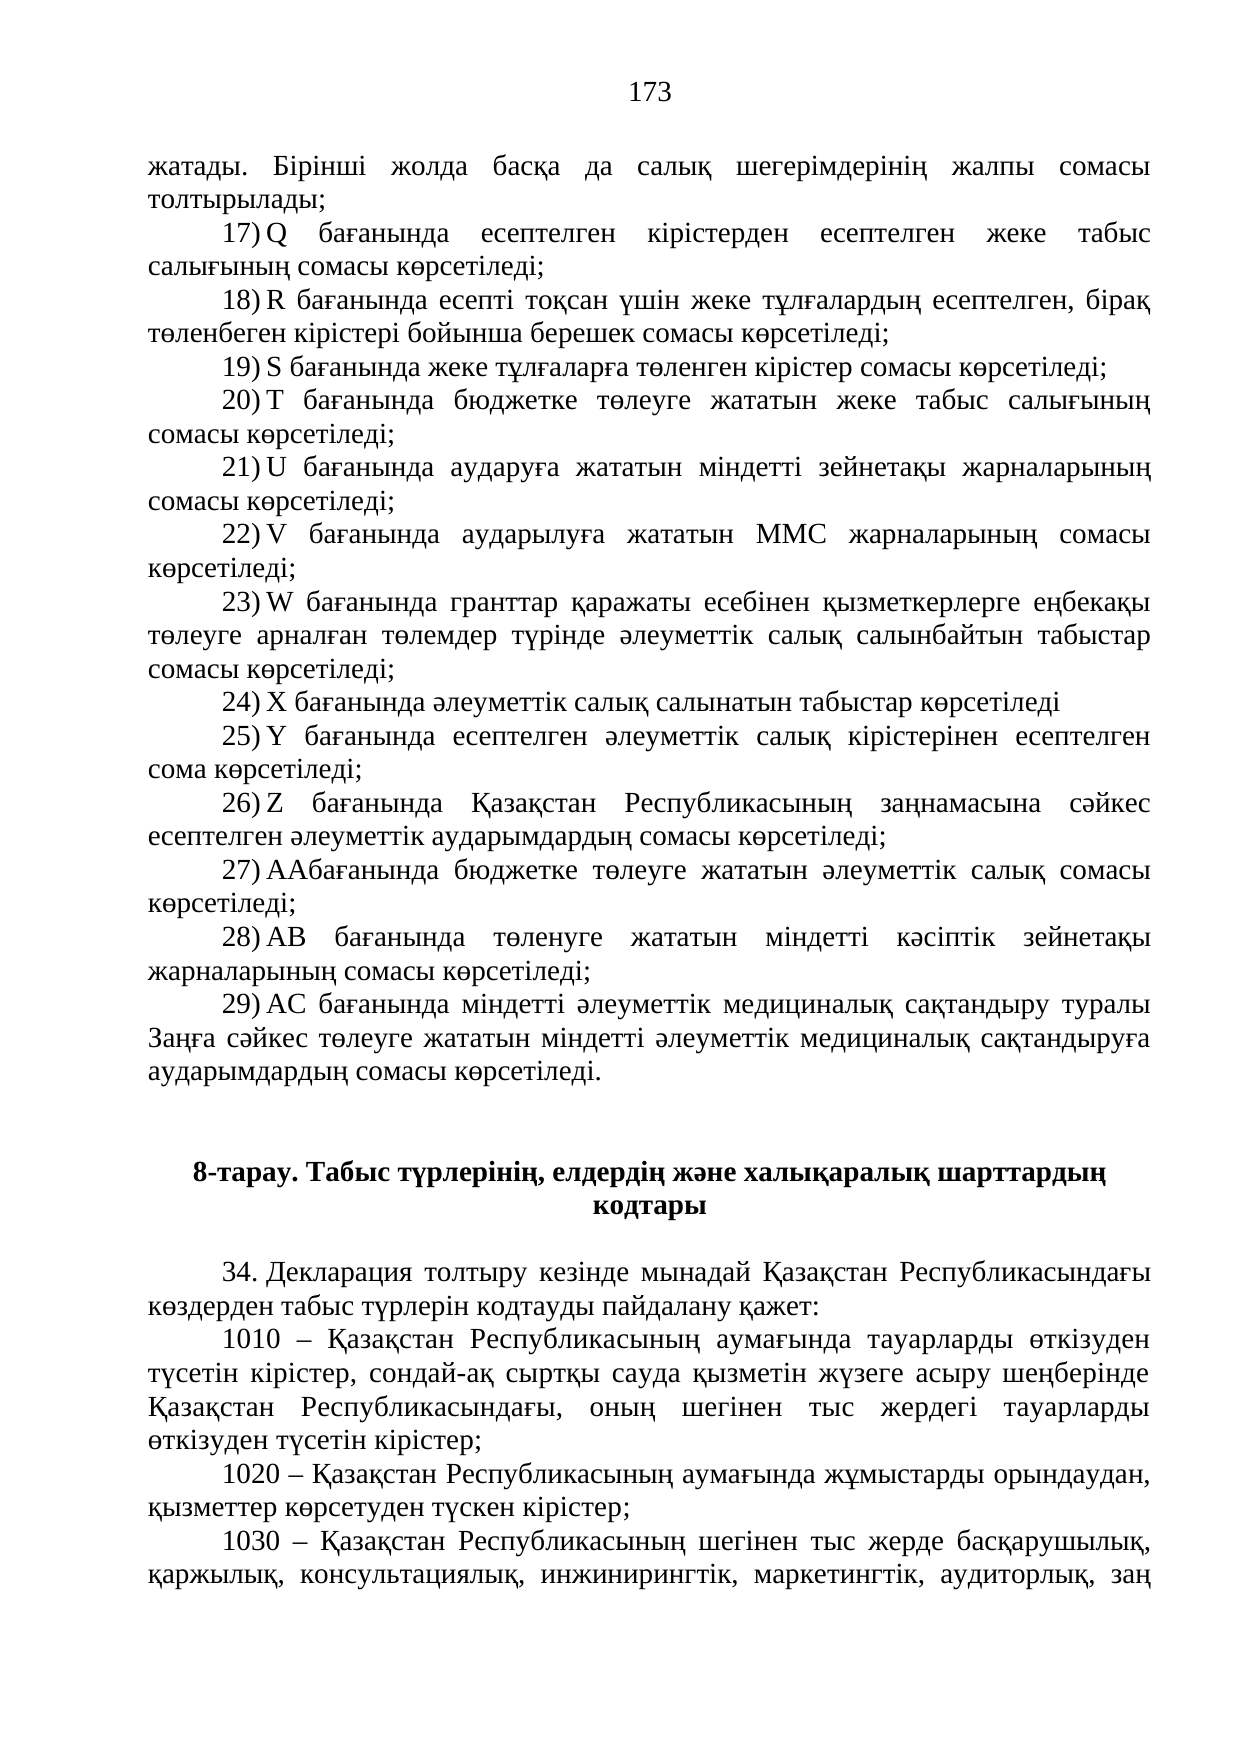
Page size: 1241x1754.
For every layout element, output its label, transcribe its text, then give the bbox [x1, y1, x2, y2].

list Z бағанында Қазақстан Республикасының заңнамасына сәйкес есептелген әлеуметтік аударымдардың сомасы көрсетіледі; [148, 785, 1152, 852]
list R бағанында есепті тоқсан үшін жеке тұлғалардың есептелген, бірақ төленбеген кірістері бойынша берешек сомасы көрсетіледі; [148, 282, 1152, 349]
list АВ бағанында төленуге жататын міндетті кәсіптік зейнетақы жарналарының сомасы көрсетіледі; [148, 919, 1152, 986]
text 1010 – Қазақстан Республикасының аумағында тауарларды өткізуден түсетін кірістер, сондай-ақ сыртқы сауда қызметін жүзеге асыру шеңберінде Қазақстан Республикасындағы, оның шегінен тыс жердегі тауарларды өткізуден түсетін кірістер; [148, 1322, 1152, 1456]
text 1020 – Қазақстан Республикасының аумағында жұмыстарды орындаудан, қызметтер көрсетуден түскен кірістер; [148, 1456, 1152, 1523]
list ААбағанында бюджетке төлеуге жататын әлеуметтік салық сомасы көрсетіледі; [148, 852, 1152, 919]
list U бағанында аударуға жататын міндетті зейнетақы жарналарының сомасы көрсетіледі; [148, 449, 1152, 517]
text 8-тарау. Табыс түрлерінің, елдердің және халықаралық шарттардың кодтары [148, 1154, 1152, 1221]
list Т бағанында бюджетке төлеуге жататын жеке табыс салығының сомасы көрсетіледі; [148, 382, 1152, 449]
list Y бағанында есептелген әлеуметтік салық кірістерінен есептелген сома көрсетіледі; [148, 718, 1152, 785]
list Q бағанында есептелген кірістерден есептелген жеке табыс салығының сомасы көрсетіледі; [148, 215, 1152, 282]
list Декларация толтыру кезінде мынадай Қазақстан Республикасындағы көздерден табыс түрлерін кодтауды пайдалану қажет: [148, 1254, 1152, 1322]
list Х бағанында әлеуметтік салық салынатын табыстар көрсетіледі [148, 684, 1152, 718]
list W бағанында гранттар қаражаты есебінен қызметкерлерге еңбекақы төлеуге арналған төлемдер түрінде әлеуметтік салық салынбайтын табыстар сомасы көрсетіледі; [148, 584, 1152, 684]
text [148, 1523, 1152, 1590]
list S бағанында жеке тұлғаларға төленген кірістер сомасы көрсетіледі; [148, 349, 1152, 382]
list V бағанында аударылуға жататын ММС жарналарының сомасы көрсетіледі; [148, 517, 1152, 584]
list АС бағанында міндетті әлеуметтік медициналық сақтандыру туралы Заңға сәйкес төлеуге жататын міндетті әлеуметтік медициналық сақтандыруға аударымдардың сомасы көрсетіледі. [148, 986, 1152, 1087]
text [148, 148, 1152, 215]
